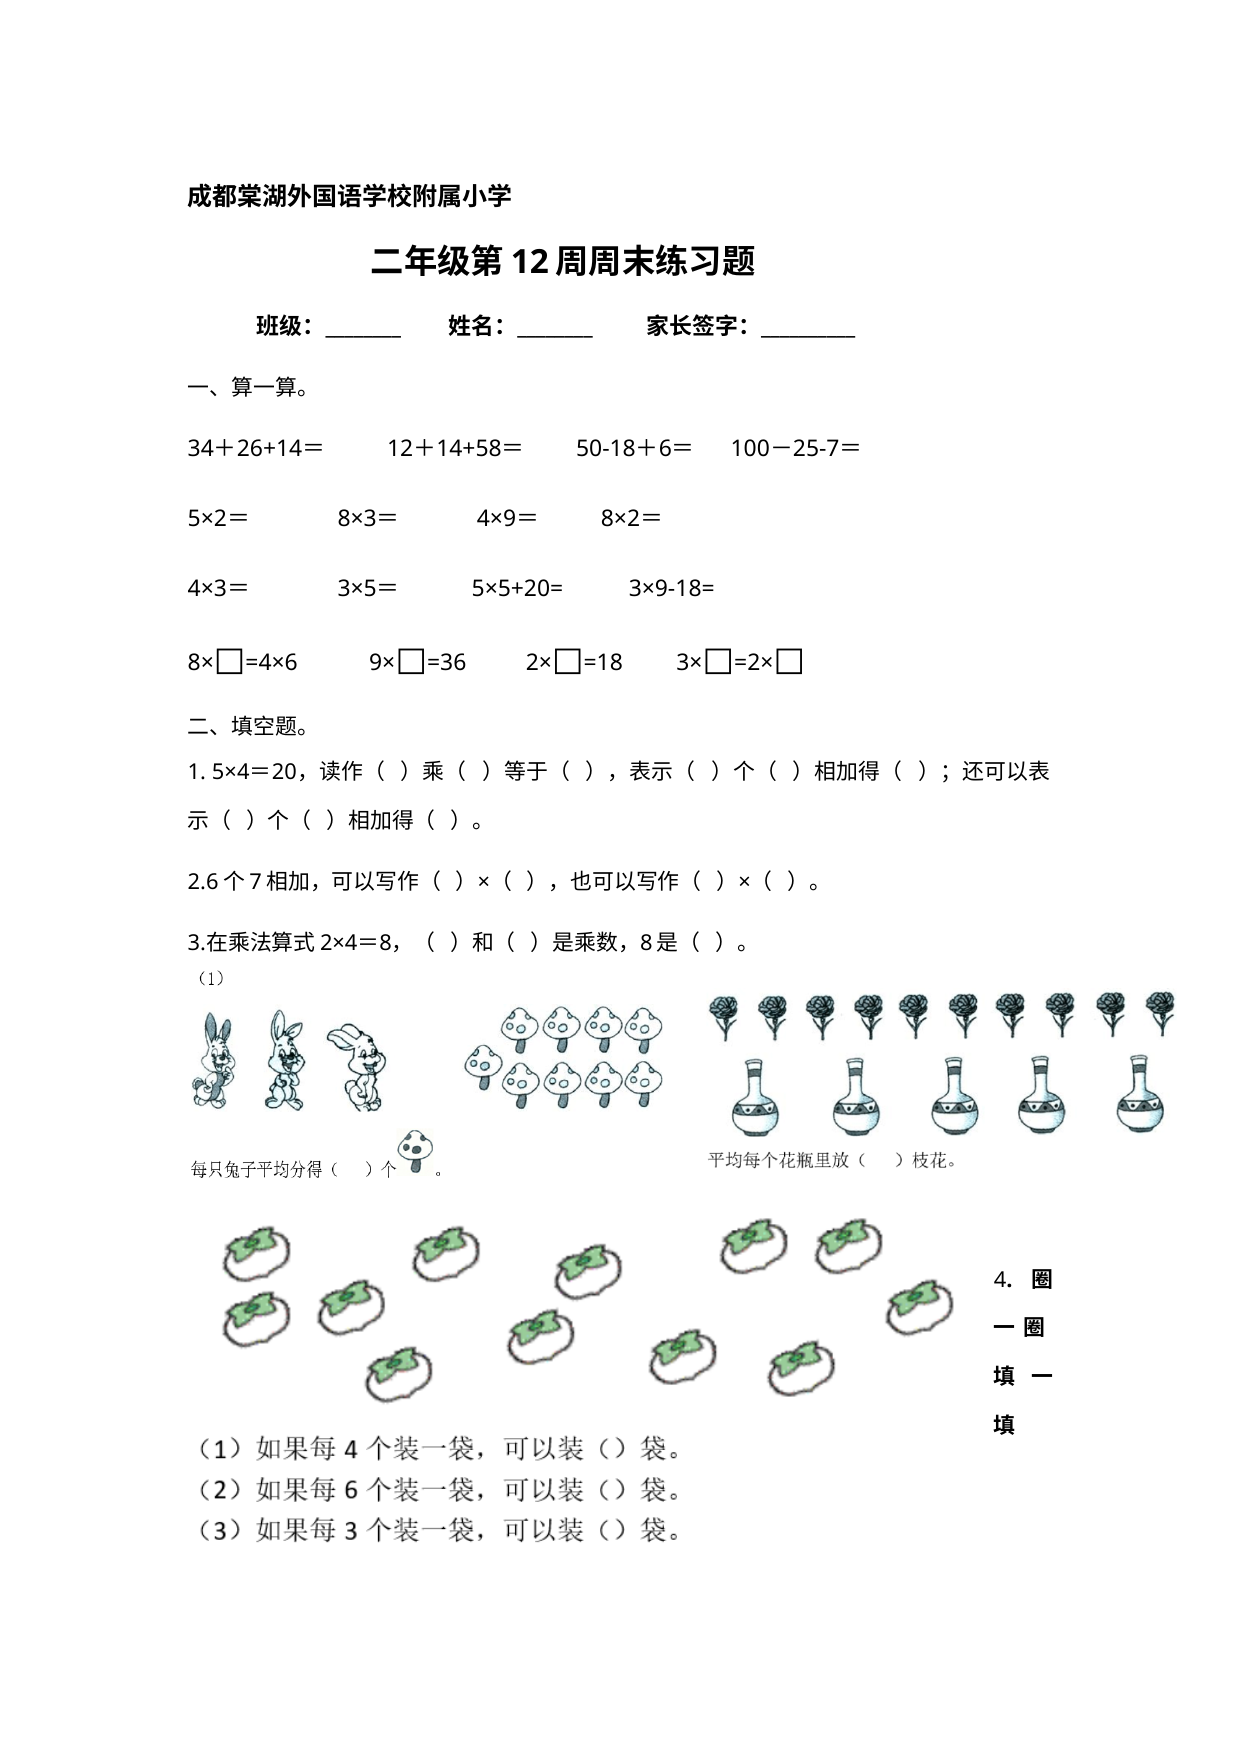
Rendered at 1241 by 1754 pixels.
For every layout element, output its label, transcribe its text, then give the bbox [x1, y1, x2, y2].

text 5×2＝ 8×3＝ 4×9＝ 8×2＝ [187, 484, 1053, 549]
text 一、算一算。 [187, 369, 1053, 402]
text 4×3＝ 3×5＝ 5×5+20= 3×9-18= [187, 554, 1053, 619]
text 成都棠湖外国语学校附属小学 [187, 162, 1053, 227]
text 二年级第12周周末练习题 [187, 227, 1053, 292]
picture [704, 988, 1189, 1174]
picture [196, 1203, 976, 1554]
text 3.在乘法算式2×4＝8，（ ）和（ ）是乘数，8是（ ）。 [187, 924, 1053, 957]
text 班级：________ 姓名：________ 家长签字：__________ [187, 292, 1053, 357]
text 2.6个7相加，可以写作（ ）×（ ），也可以写作（ ）×（ ）。 [187, 863, 1053, 896]
text 1. 5×4＝20，读作（ ）乘（ ）等于（ ），表示（ ）个（ ）相加得（ ）；还可以表示（ ）个（ ）相加得（ ）。 [187, 754, 1053, 835]
text 二、填空题。 [187, 709, 1053, 741]
text 8×□=4×6 9×□=36 2×□=18 3×□=2×□ [187, 624, 1053, 689]
text 34＋26+14＝ 12＋14+58＝ 50-18＋6＝ 100－25-7＝ [187, 414, 1053, 479]
picture [187, 968, 671, 1194]
